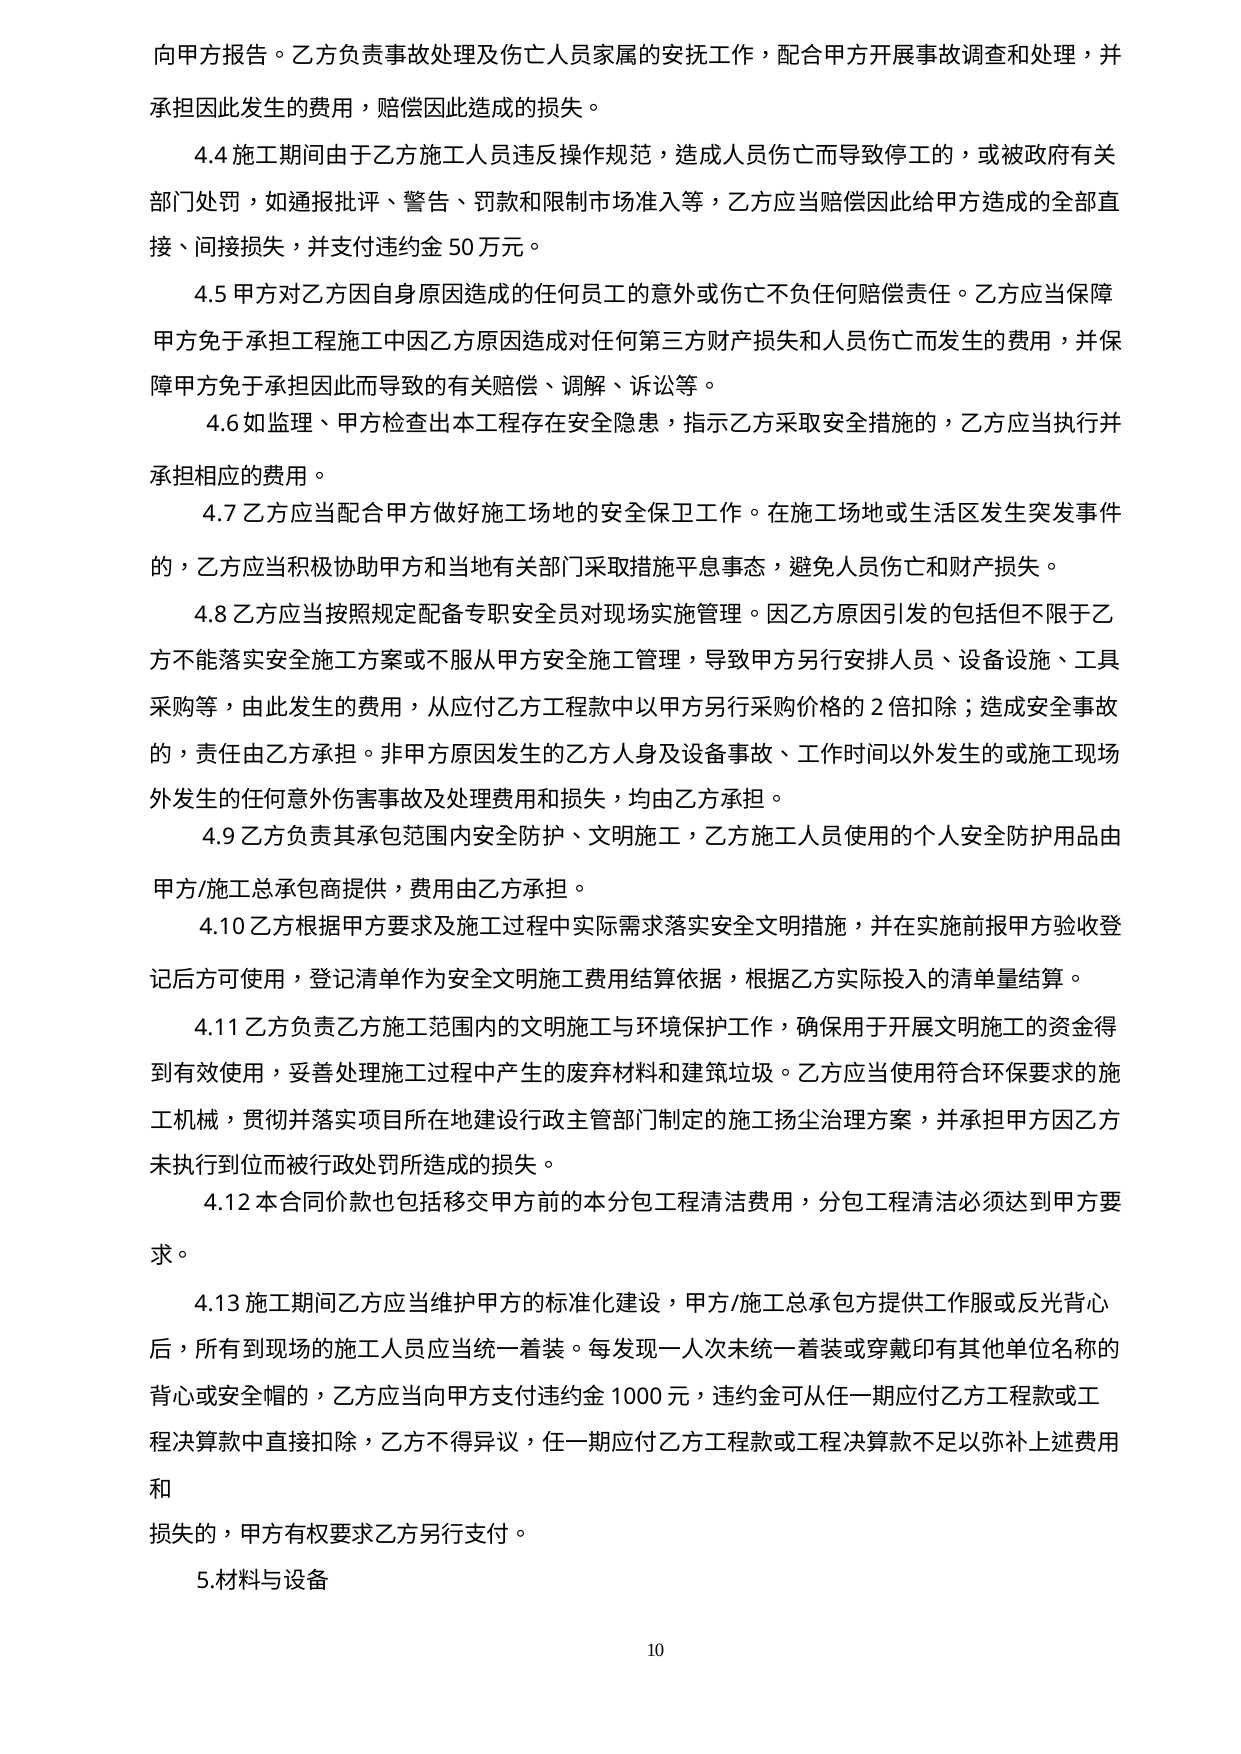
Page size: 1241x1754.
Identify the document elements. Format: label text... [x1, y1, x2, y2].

text 接、间接损失，并支付违约金50万元。 [149, 232, 1122, 261]
text 5.材料与设备 [196, 1565, 1122, 1594]
text 障甲方免于承担因此而导致的有关赔偿、调解、诉讼等。 [150, 371, 1122, 400]
text 记后方可使用，登记清单作为安全文明施工费用结算依据，根据乙方实际投入的清单量结算。 [149, 964, 1122, 993]
text 损失的，甲方有权要求乙方另行支付。 [149, 1519, 1122, 1548]
text 的，乙方应当积极协助甲方和当地有关部门采取措施平息事态，避免人员伤亡和财产损失。 [151, 552, 1122, 581]
text 承担相应的费用。 [149, 462, 1122, 490]
text 向甲方报告。乙方负责事故处理及伤亡人员家属的安抚工作，配合甲方开展事故调查和处理，并 [149, 49, 1122, 94]
text 4.4施工期间由于乙方施工人员违反操作规范，造成人员伤亡而导致停工的，或被政府有关部门处罚，如通报批评、警告、罚款和限制市场准入等，乙方应当赔偿因此给甲方造成的全部直 [149, 139, 1122, 217]
text 未执行到位而被行政处罚所造成的损失。 [149, 1150, 1122, 1179]
text 4.11乙方负责乙方施工范围内的文明施工与环境保护工作，确保用于开展文明施工的资金得到有效使用，妥善处理施工过程中产生的废弃材料和建筑垃圾。乙方应当使用符合环保要求的施工机械，贯彻并落实项目所在地建设行政主管部门制定的施工扬尘治理方案，并承担甲方因乙方 [150, 1010, 1122, 1135]
text 4.8乙方应当按照规定配备专职安全员对现场实施管理。因乙方原因引发的包括但不限于乙方不能落实安全施工方案或不服从甲方安全施工管理，导致甲方另行安排人员、设备设施、工具采购等，由此发生的费用，从应付乙方工程款中以甲方另行采购价格的2倍扣除；造成安全事故的，责任由乙方承担。非甲方原因发生的乙方人身及设备事故、工作时间以外发生的或施工现场 [149, 598, 1122, 769]
text 4.9乙方负责其承包范围内安全防护、文明施工，乙方施工人员使用的个人安全防护用品由 [149, 830, 1122, 874]
text 4.10乙方根据甲方要求及施工过程中实际需求落实安全文明措施，并在实施前报甲方验收登 [149, 920, 1122, 964]
text 4.13施工期间乙方应当维护甲方的标准化建设，甲方/施工总承包方提供工作服或反光背心后，所有到现场的施工人员应当统一着装。每发现一人次未统一着装或穿戴印有其他单位名称的背心或安全帽的，乙方应当向甲方支付违约金1000元，违约金可从任一期应付乙方工程款或工程决算款中直接扣除，乙方不得异议，任一期应付乙方工程款或工程决算款不足以弥补上述费用和 [149, 1286, 1122, 1504]
text 4.7乙方应当配合甲方做好施工场地的安全保卫工作。在施工场地或生活区发生突发事件 [149, 507, 1122, 552]
text 甲方/施工总承包商提供，费用由乙方承担。 [152, 874, 1122, 903]
text 4.5甲方对乙方因自身原因造成的任何员工的意外或伤亡不负任何赔偿责任。乙方应当保障甲方免于承担工程施工中因乙方原因造成对任何第三方财产损失和人员伤亡而发生的费用，并保 [152, 278, 1122, 356]
text 求。 [150, 1241, 1122, 1269]
text 外发生的任何意外伤害事故及处理费用和损失，均由乙方承担。 [149, 784, 1122, 813]
text 4.6如监理、甲方检查出本工程存在安全隐患，指示乙方采取安全措施的，乙方应当执行并 [149, 417, 1122, 462]
text 4.12本合同价款也包括移交甲方前的本分包工程清洁费用，分包工程清洁必须达到甲方要 [149, 1196, 1122, 1241]
text 承担因此发生的费用，赔偿因此造成的损失。 [149, 94, 1122, 122]
